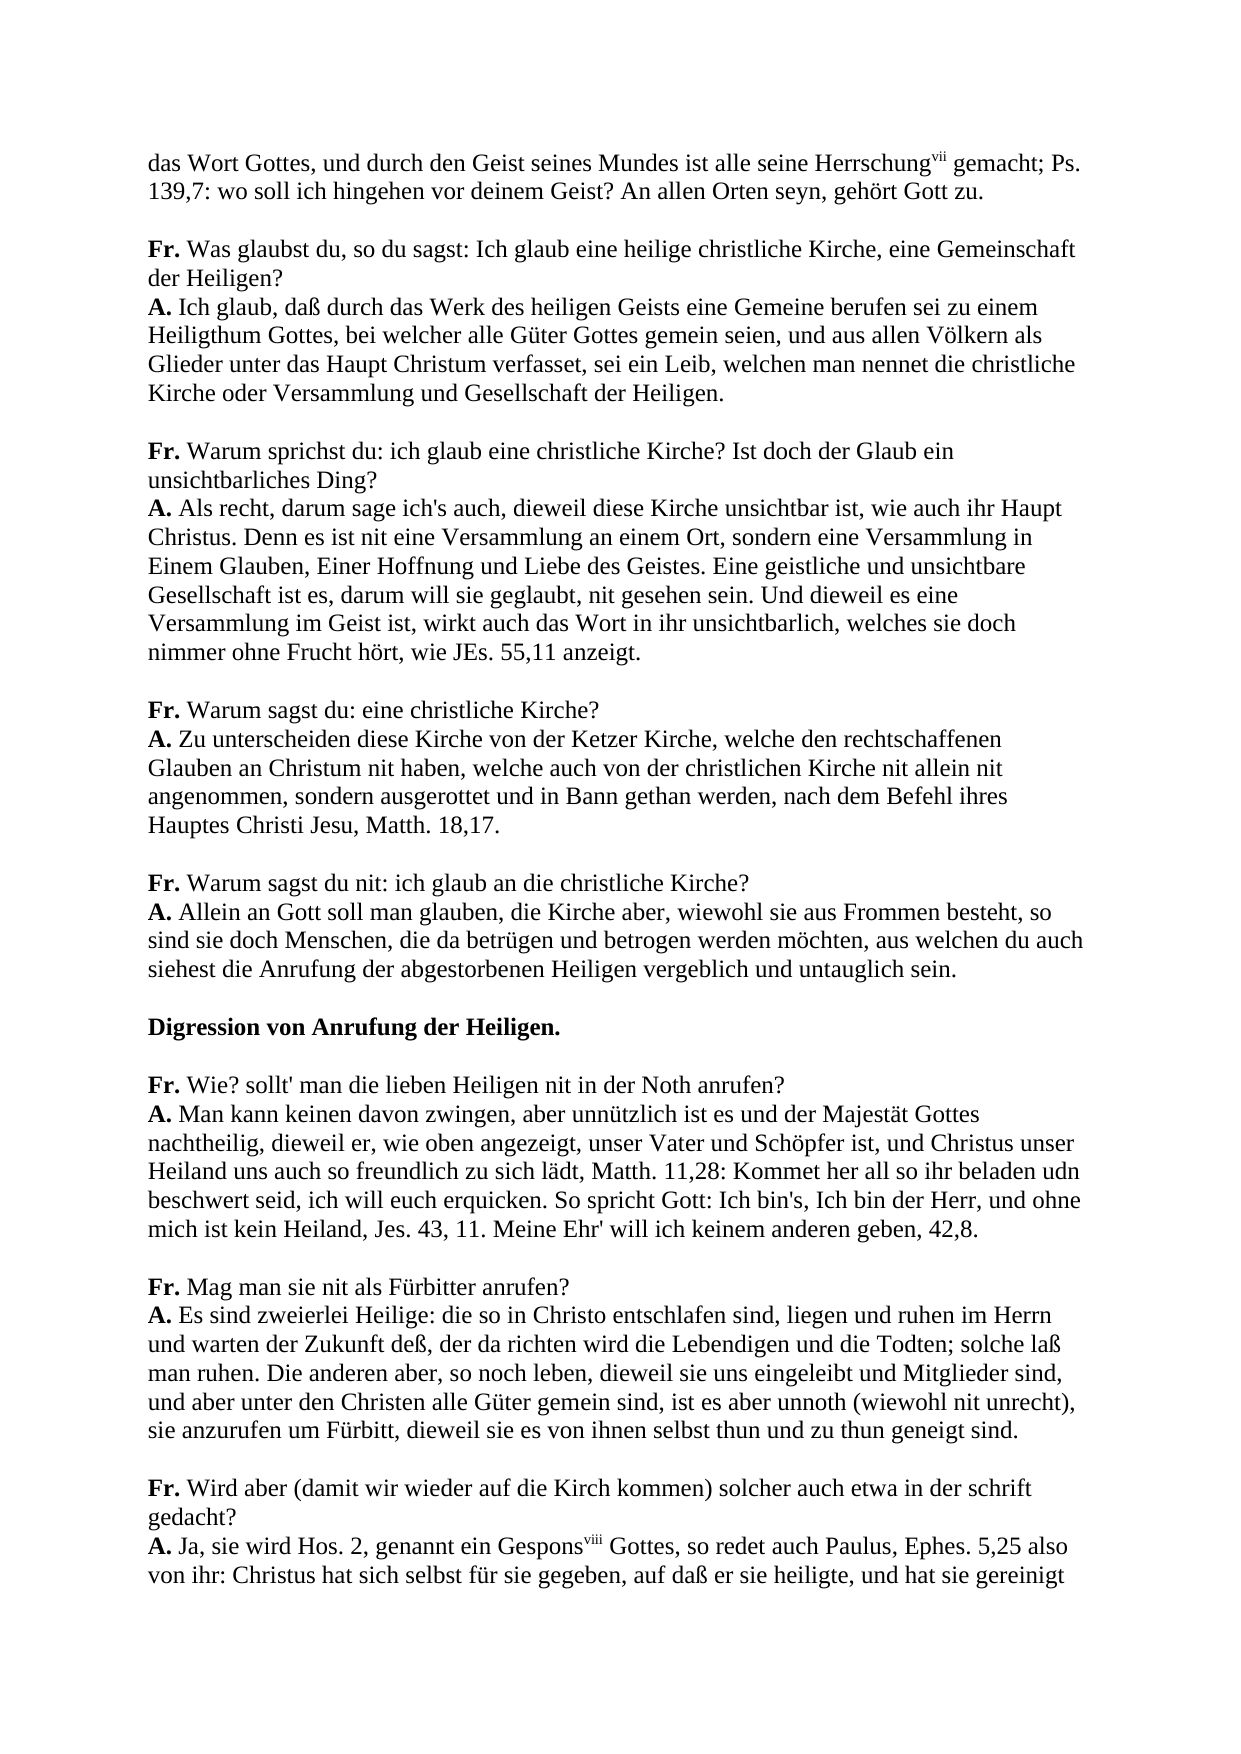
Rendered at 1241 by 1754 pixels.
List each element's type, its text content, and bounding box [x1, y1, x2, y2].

text Fr. Warum sprichst du: ich glaub eine christliche Kirche? Ist doch der Glaub ein unsichtbarliches Ding? A. Als recht, darum sage ich's auch, dieweil diese Kirche unsichtbar ist, wie auch ihr Haupt Christus. Denn es ist nit eine Versammlung an einem Ort, sondern eine Versammlung in Einem Glauben, Einer Hoffnung und Liebe des Geistes. Eine geistliche und unsichtbare Gesellschaft ist es, darum will sie geglaubt, nit gesehen sein. Und dieweil es eine Versammlung im Geist ist, wirkt auch das Wort in ihr unsichtbarlich, welches sie doch nimmer ohne Frucht hört, wie JEs. 55,11 anzeigt. [148, 436, 1093, 666]
text Fr. Warum sagst du: eine christliche Kirche? A. Zu unterscheiden diese Kirche von der Ketzer Kirche, welche den rechtschaffenen Glauben an Christum nit haben, welche auch von der christlichen Kirche nit allein nit angenommen, sondern ausgerottet und in Bann gethan werden, nach dem Befehl ihres Hauptes Christi Jesu, Matth. 18,17. [148, 695, 1093, 839]
text Digression von Anrufung der Heiligen. [148, 1012, 1093, 1041]
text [148, 1473, 1093, 1588]
text Fr. Warum sagst du nit: ich glaub an die christliche Kirche? A. Allein an Gott soll man glauben, die Kirche aber, wiewohl sie aus Frommen besteht, so sind sie doch Menschen, die da betrügen und betrogen werden möchten, aus welchen du auch siehest die Anrufung der abgestorbenen Heiligen vergeblich und untauglich sein. [148, 868, 1093, 983]
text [148, 148, 1093, 205]
text Fr. Was glaubst du, so du sagst: Ich glaub eine heilige christliche Kirche, eine Gemeinschaft der Heiligen? A. Ich glaub, daß durch das Werk des heiligen Geists eine Gemeine berufen sei zu einem Heiligthum Gottes, bei welcher alle Güter Gottes gemein seien, und aus allen Völkern als Glieder unter das Haupt Christum verfasset, sei ein Leib, welchen man nennet die christliche Kirche oder Versammlung und Gesellschaft der Heiligen. [148, 234, 1093, 407]
text Fr. Mag man sie nit als Fürbitter anrufen? A. Es sind zweierlei Heilige: die so in Christo entschlafen sind, liegen und ruhen im Herrn und warten der Zukunft deß, der da richten wird die Lebendigen und die Todten; solche laß man ruhen. Die anderen aber, so noch leben, dieweil sie uns eingeleibt und Mitglieder sind, und aber unter den Christen alle Güter gemein sind, ist es aber unnoth (wiewohl nit unrecht), sie anzurufen um Fürbitt, dieweil sie es von ihnen selbst thun und zu thun geneigt sind. [148, 1272, 1093, 1444]
text Fr. Wie? sollt' man die lieben Heiligen nit in der Noth anrufen? A. Man kann keinen davon zwingen, aber unnützlich ist es und der Majestät Gottes nachtheilig, dieweil er, wie oben angezeigt, unser Vater und Schöpfer ist, und Christus unser Heiland uns auch so freundlich zu sich lädt, Matth. 11,28: Kommet her all so ihr beladen udn beschwert seid, ich will euch erquicken. So spricht Gott: Ich bin's, Ich bin der Herr, und ohne mich ist kein Heiland, Jes. 43, 11. Meine Ehr' will ich keinem anderen geben, 42,8. [148, 1070, 1093, 1243]
